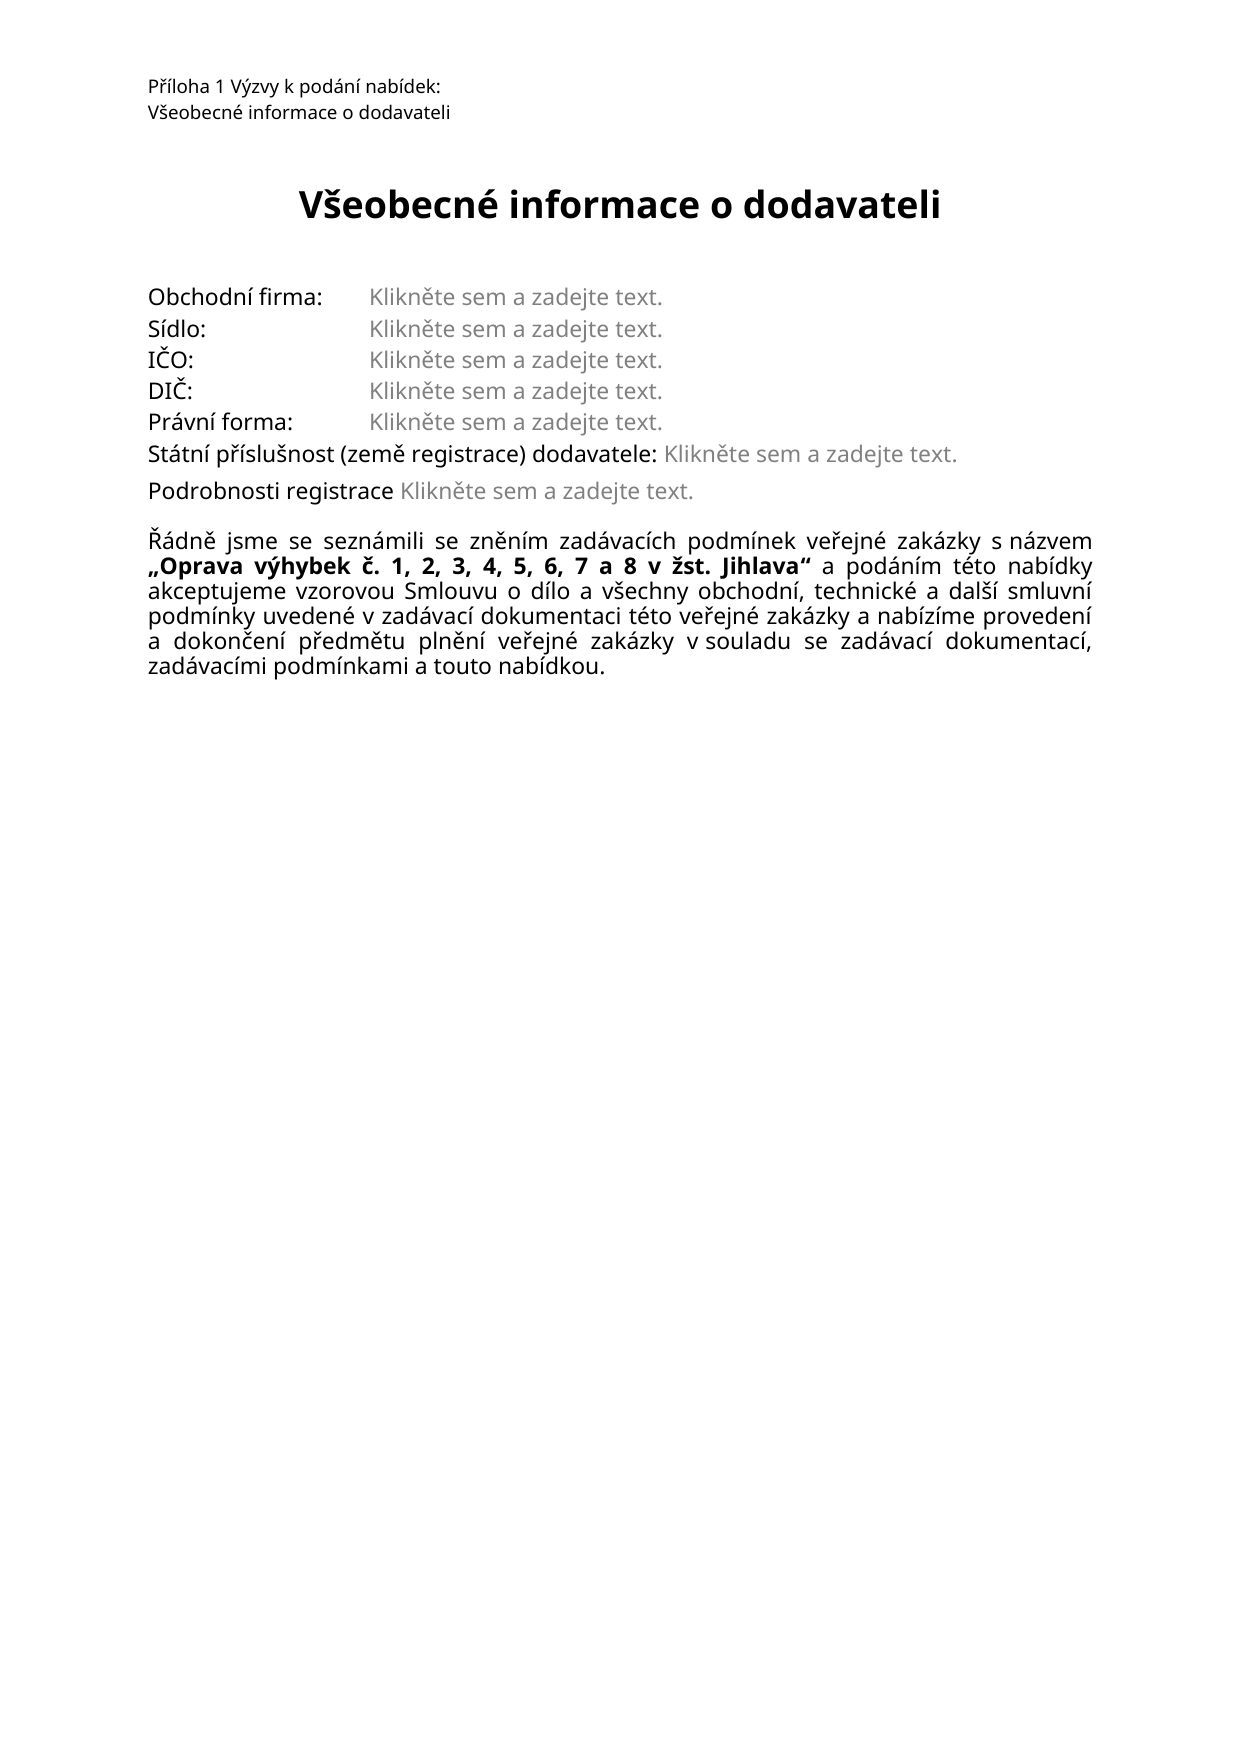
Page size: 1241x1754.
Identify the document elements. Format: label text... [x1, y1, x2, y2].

text Řádně jsme se seznámili se zněním zadávacích podmínek veřejné zakázky s názvem „Oprava výhybek č. 1, 2, 3, 4, 5, 6, 7 a 8 v žst. Jihlava“ a podáním této nabídky akceptujeme vzorovou Smlouvu o dílo a všechny obchodní, technické a další smluvní podmínky uvedené v zadávací dokumentaci této veřejné zakázky a nabízíme provedení a dokončení předmětu plnění veřejné zakázky v souladu se zadávací dokumentací, zadávacími podmínkami a touto nabídkou. [148, 529, 1093, 679]
text Právní forma: [148, 411, 1093, 436]
text Sídlo: [148, 317, 1093, 342]
text Podrobnosti registrace [148, 479, 1093, 504]
text Obchodní firma: [148, 286, 1093, 311]
title Všeobecné informace o dodavateli [148, 178, 1093, 229]
text DIČ: [148, 379, 1093, 404]
text IČO: [148, 348, 1093, 373]
text Státní příslušnost (země registrace) dodavatele: [148, 442, 1093, 467]
